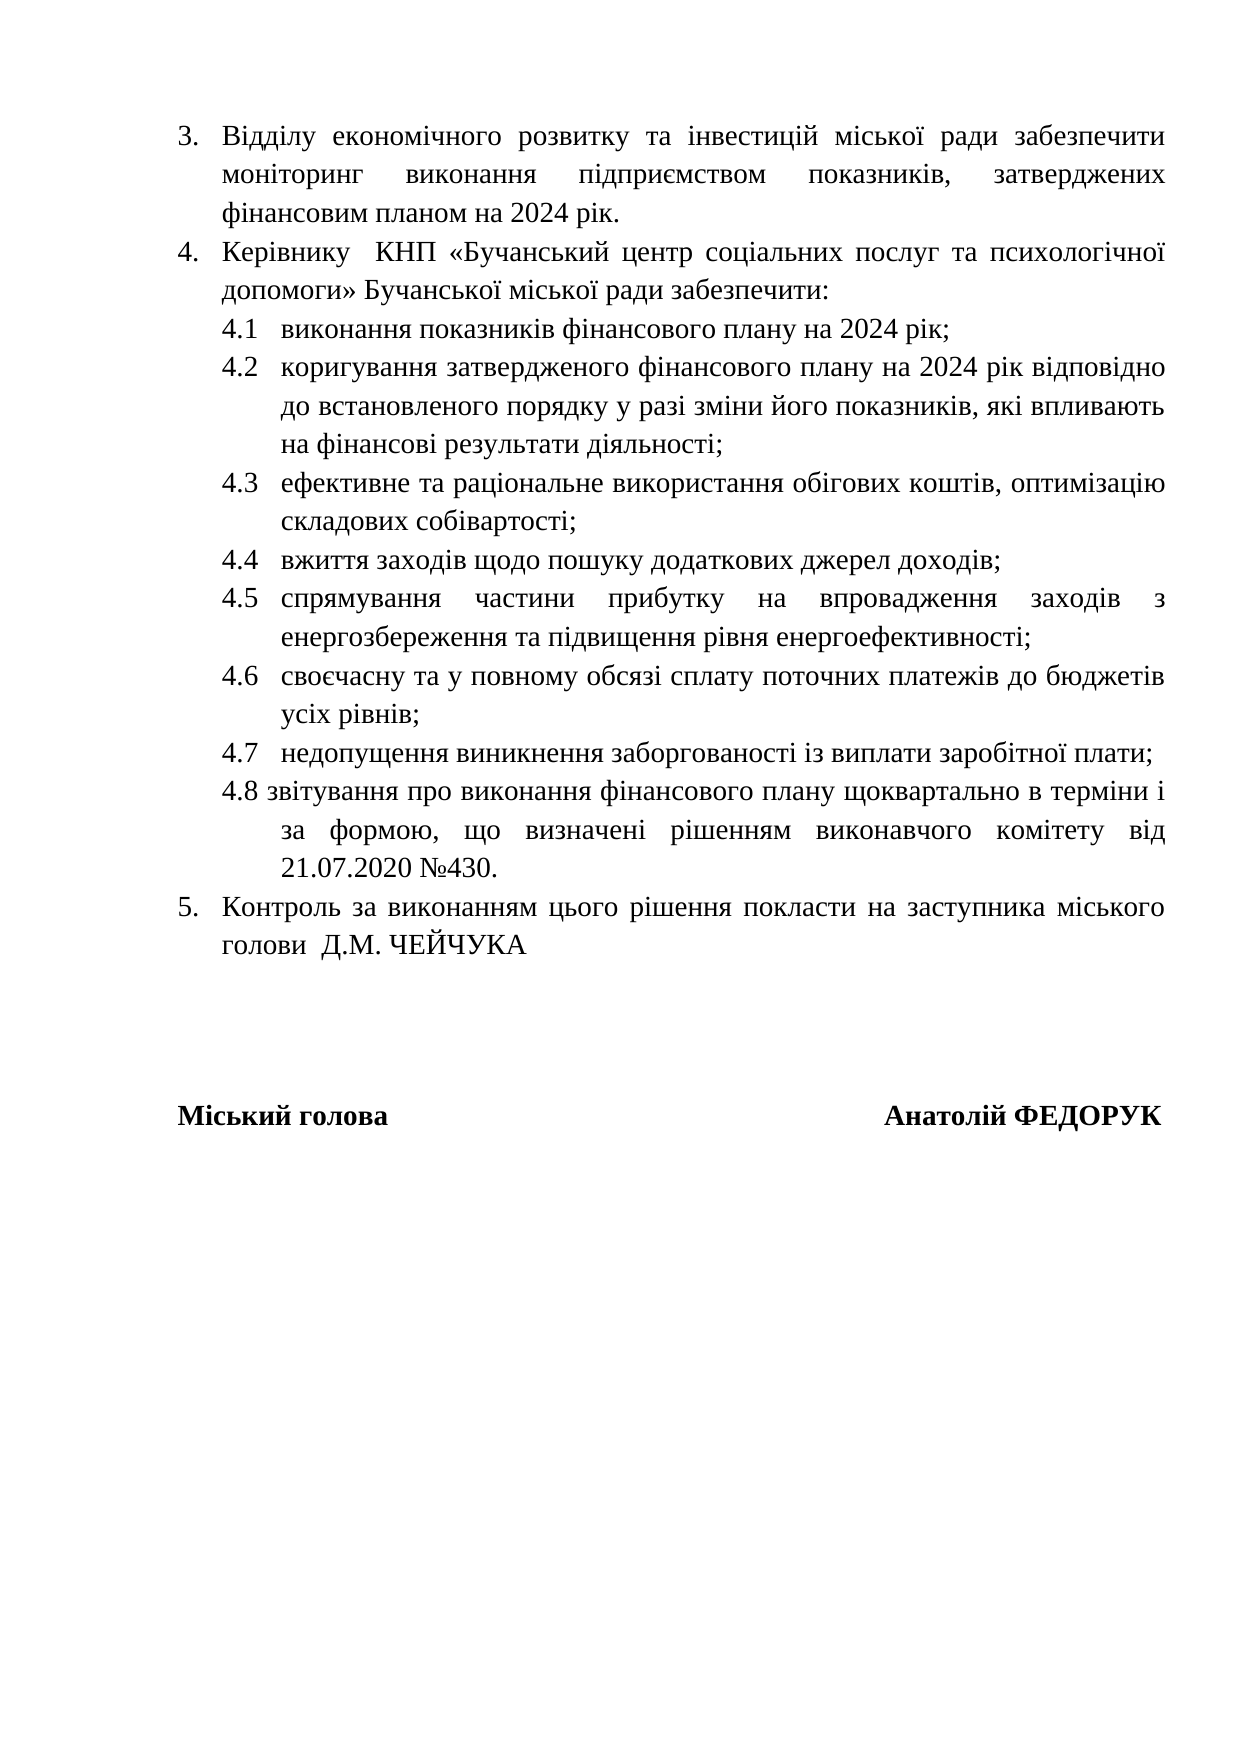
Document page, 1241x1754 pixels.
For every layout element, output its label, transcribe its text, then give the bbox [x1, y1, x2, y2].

list Керівнику КНП «Бучанський центр соціальних послуг та психологічної допомоги» Бучанської міської ради забезпечити: [177, 234, 1166, 306]
list своєчасну та у повному обсязі сплату поточних платежів до бюджетів усіх рівнів; [222, 658, 1166, 730]
list виконання показників фінансового плану на 2024 рік; [222, 311, 1166, 344]
text Міський голова Анатолій ФЕДОРУК [177, 1098, 1166, 1132]
list ефективне та раціональне використання обігових коштів, оптимізацію складових собівартості; [222, 465, 1166, 537]
text 4.8 звітування про виконання фінансового плану щоквартально в терміни і за формою, що визначені рішенням виконавчого комітету від 21.07.2020 №430. [222, 773, 1166, 884]
list Відділу економічного розвитку та інвестицій міської ради забезпечити моніторинг виконання підприємством показників, затверджених фінансовим планом на 2024 рік. [177, 118, 1166, 229]
list недопущення виникнення заборгованості із виплати заробітної плати; [222, 735, 1166, 768]
list Контроль за виконанням цього рішення покласти на заступника міського голови Д.М. ЧЕЙЧУКА [177, 889, 1166, 961]
list вжиття заходів щодо пошуку додаткових джерел доходів; [222, 542, 1166, 576]
list спрямування частини прибутку на впровадження заходів з енергозбереження та підвищення рівня енергоефективності; [222, 581, 1166, 653]
list коригування затвердженого фінансового плану на 2024 рік відповідно до встановленого порядку у разі зміни його показників, які впливають на фінансові результати діяльності; [222, 349, 1166, 460]
